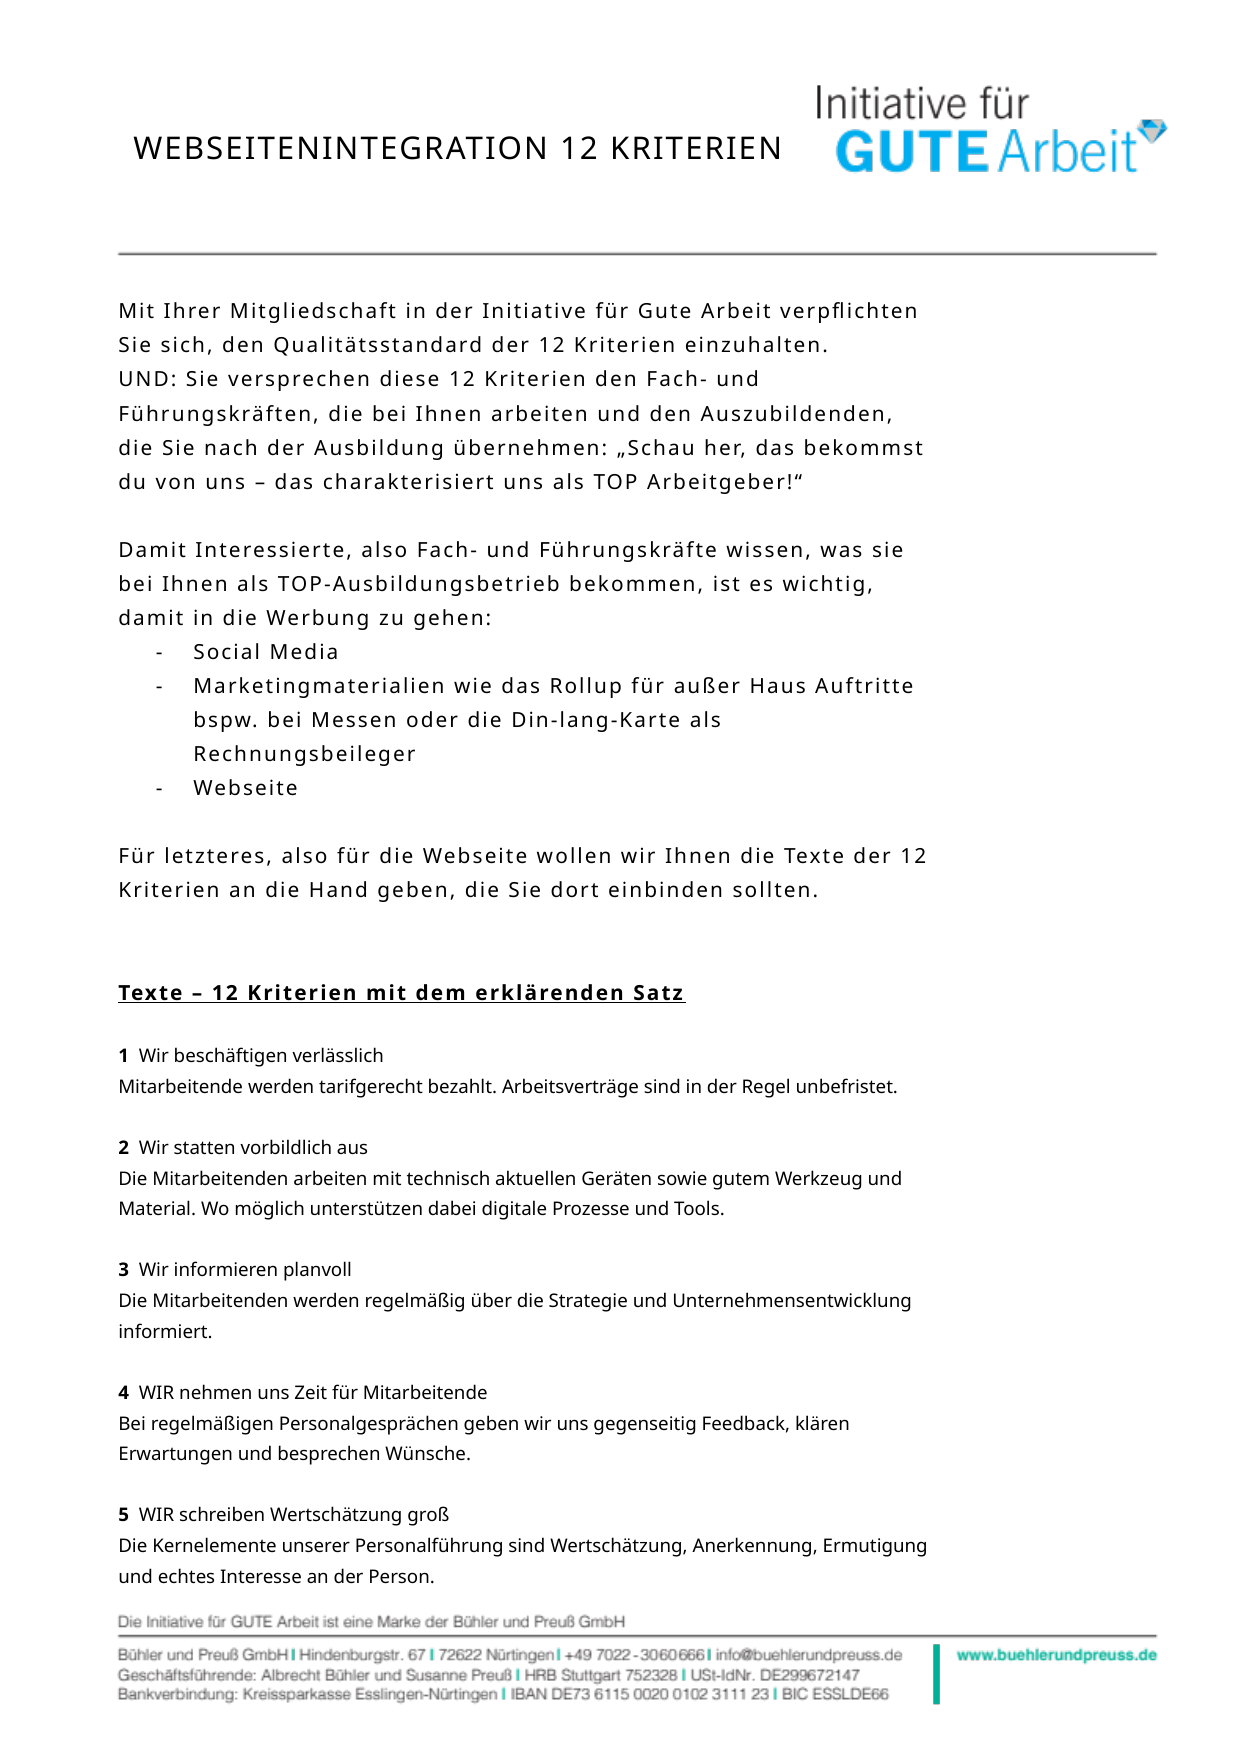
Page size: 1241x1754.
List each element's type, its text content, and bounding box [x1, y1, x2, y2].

text Mitarbeitende werden tarifgerecht bezahlt. Arbeitsverträge sind in der Regel unbefristet. [118, 1073, 937, 1098]
text Die Mitarbeitenden werden regelmäßig über die Strategie und Unternehmensentwicklung informiert. [118, 1287, 937, 1343]
text Damit Interessierte, also Fach- und Führungskräfte wissen, was sie bei Ihnen als TOP-Ausbildungsbetrieb bekommen, ist es wichtig, damit in die Werbung zu gehen: [118, 535, 937, 631]
text 4 WIR nehmen uns Zeit für Mitarbeitende [118, 1379, 937, 1405]
text Bei regelmäßigen Personalgesprächen geben wir uns gegenseitig Feedback, klären Erwartungen und besprechen Wünsche. [118, 1410, 937, 1466]
text UND: Sie versprechen diese 12 Kriterien den Fach- und Führungskräften, die bei Ihnen arbeiten und den Auszubildenden, die Sie nach der Ausbildung übernehmen: „Schau her, das bekommst du von uns – das charakterisiert uns als TOP Arbeitgeber!“ [118, 364, 937, 495]
text 1 Wir beschäftigen verlässlich [118, 1042, 937, 1068]
text Texte – 12 Kriterien mit dem erklärenden Satz [118, 978, 937, 1006]
list Webseite [156, 773, 937, 802]
text Die Kernelemente unserer Personalführung sind Wertschätzung, Anerkennung, Ermutigung und echtes Interesse an der Person. [118, 1532, 937, 1588]
list Marketingmaterialien wie das Rollup für außer Haus Auftritte bspw. bei Messen oder die Din-lang-Karte als Rechnungsbeileger [156, 671, 937, 768]
text 3 Wir informieren planvoll [118, 1257, 937, 1282]
text 2 Wir statten vorbildlich aus [118, 1134, 937, 1160]
text Die Mitarbeitenden arbeiten mit technisch aktuellen Geräten sowie gutem Werkzeug und Material. Wo möglich unterstützen dabei digitale Prozesse und Tools. [118, 1165, 937, 1221]
list Social Media [156, 637, 937, 666]
text Mit Ihrer Mitgliedschaft in der Initiative für Gute Arbeit verpflichten Sie sich, den Qualitätsstandard der 12 Kriterien einzuhalten. [118, 296, 937, 359]
text 5 WIR schreiben Wertschätzung groß [118, 1502, 937, 1527]
text Für letzteres, also für die Webseite wollen wir Ihnen die Texte der 12 Kriterien an die Hand geben, die Sie dort einbinden sollten. [118, 841, 937, 904]
